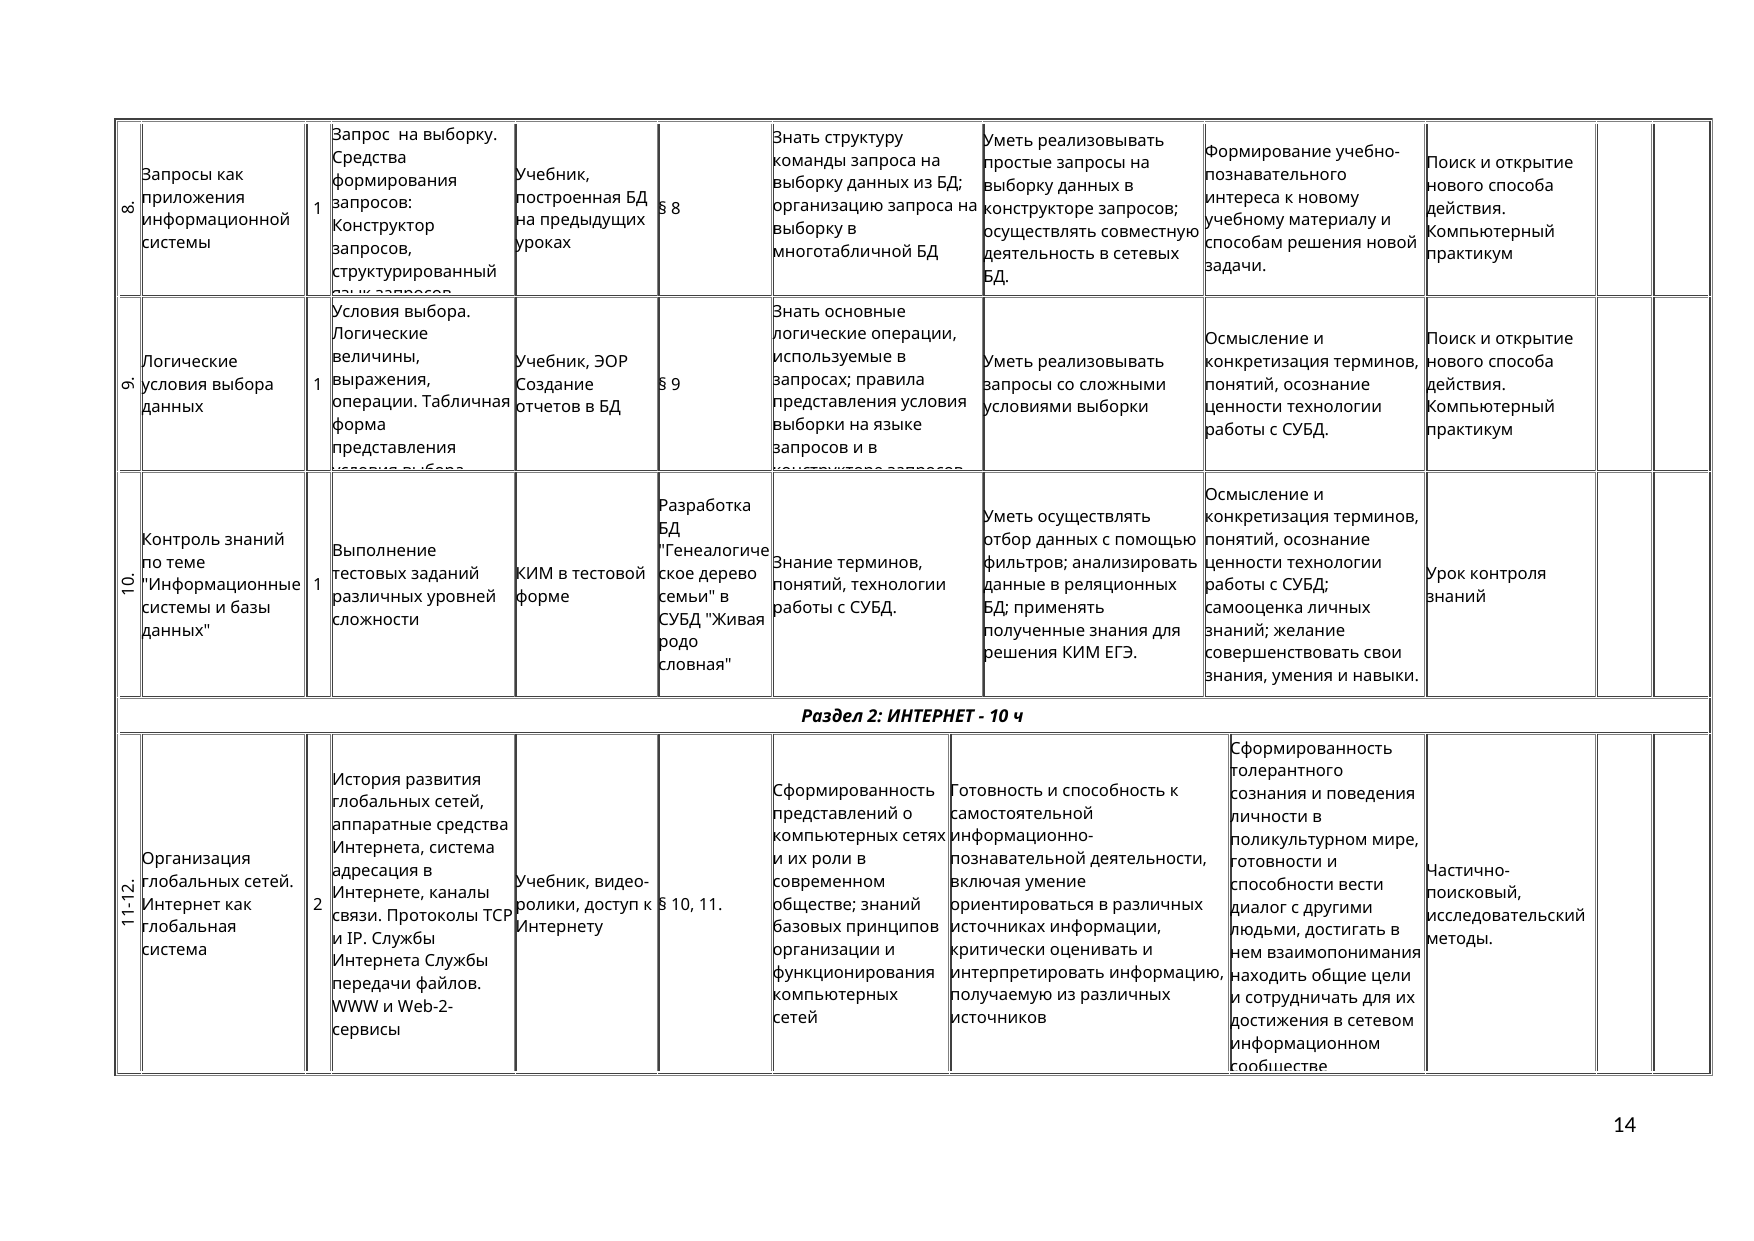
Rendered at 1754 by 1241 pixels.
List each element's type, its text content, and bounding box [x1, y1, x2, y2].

table_cell Поиск и открытие нового способа действия. Компьютерный практикум [1426, 122, 1597, 294]
table_cell Запрос на выборку. Средства формирования запросов: Конструктор запросов, структурированный язык запросов. [332, 122, 515, 294]
table_cell 2 [306, 735, 332, 1072]
table_cell Контроль знаний по теме "Информационные системы и базы данных" [143, 473, 304, 696]
table_cell 1 [306, 122, 332, 294]
table_cell Сформированность толерантного сознания и поведения личности в поликультурном мире, готовности и способности вести диалог с другими людьми, достигать в нем взаимопонимания находить общие цели и сотрудничать для их достижения в сетевом информационном сообществе [1230, 733, 1426, 1072]
table_cell § 10, 11. [658, 735, 772, 1072]
table_cell Знать структуру команды запроса на выборку данных из БД; организацию запроса на выборку в многотабличной БД [773, 120, 983, 294]
table_cell Осмысление и конкретизация терминов, понятий, осознание ценности технологии работы с СУБД; самооценка личных знаний; желание совершенствовать свои знания, умения и навыки. [1206, 473, 1424, 696]
table_cell Частично-поисковый, исследовательский методы. [1426, 735, 1597, 1072]
table_cell Логические условия выбора данных [143, 298, 304, 470]
table_cell § 9 [660, 298, 771, 470]
table_cell Поиск и открытие нового способа действия. Компьютерный практикум [1428, 298, 1595, 470]
table_cell [1655, 295, 1710, 470]
table_cell [1598, 473, 1651, 696]
table_cell История развития глобальных сетей, аппаратные средства Интернета, система адресация в Интернете, каналы связи. Протоколы TCP и IP. Службы Интернета Службы передачи файлов. WWW и Web-2-сервисы [332, 735, 515, 1072]
table_cell [1598, 298, 1651, 470]
table_cell [1653, 731, 1710, 1072]
table_cell 10. [116, 470, 141, 696]
table_cell [1653, 470, 1711, 696]
table_cell Выполнение тестовых заданий различных уровней сложности [333, 473, 514, 696]
table_cell Учебник, построенная БД на предыдущих уроках [515, 120, 658, 294]
table_cell Раздел 2: ИНТЕРНЕТ - 10 ч [116, 696, 1711, 731]
table_cell Урок контроля знаний [1428, 473, 1595, 696]
table_cell КИМ в тестовой форме [517, 473, 657, 696]
table_cell 1 [308, 298, 330, 470]
table_cell 8. [118, 122, 141, 294]
table_cell [1653, 122, 1709, 294]
table_cell 9. [118, 295, 140, 470]
table_cell Разработка БД "Генеалогическое дерево семьи" в СУБД "Живая родо словная" [660, 473, 771, 696]
table_cell Учебник, ЭОР Создание отчетов в БД [517, 298, 657, 470]
table_cell Учебник, видео-ролики, доступ к Интернету [515, 735, 658, 1072]
table_cell [1597, 733, 1653, 1072]
table_cell Готовность и способность к самостоятельной информационно-познавательной деятельности, включая умение ориентироваться в различных источниках информации, критически оценивать и интерпретировать информацию, получаемую из различных источников [950, 733, 1230, 1072]
table_cell Запросы как приложения информационной системы [141, 120, 306, 294]
table_cell Организация глобальных сетей. Интернет как глобальная система [141, 733, 306, 1072]
table_cell 11-12. [118, 731, 141, 1072]
table_cell Сформированность представлений о компьютерных сетях и их роли в современном обществе; знаний базовых принципов организации и функционирования компьютерных сетей [773, 733, 950, 1072]
table_cell § 8 [658, 122, 772, 294]
table_cell Уметь реализовывать запросы со сложными условиями выборки [985, 298, 1203, 470]
table_cell Знание терминов, понятий, технологии работы с СУБД. [774, 473, 982, 696]
table_cell [1597, 120, 1653, 294]
table_cell Уметь реализовывать простые запросы на выборку данных в конструкторе запросов; осуществлять совместную деятельность в сетевых БД. [983, 122, 1204, 294]
table_cell 1 [308, 473, 330, 696]
table_cell Осмысление и конкретизация терминов, понятий, осознание ценности технологии работы с СУБД. [1206, 298, 1424, 470]
table_cell Уметь осуществлять отбор данных с помощью фильтров; анализировать данные в реляционных БД; применять полученные знания для решения КИМ ЕГЭ. [985, 473, 1203, 696]
table_cell Формирование учебно-познавательного интереса к новому учебному материалу и способам решения новой задачи. [1205, 120, 1426, 294]
table_cell Условия выбора. Логические величины, выражения, операции. Табличная форма представления условия выбора. [333, 298, 514, 470]
table_cell Знать основные логические операции, используемые в запросах; правила представления условия выборки на языке запросов и в конструкторе запросов [774, 298, 982, 470]
